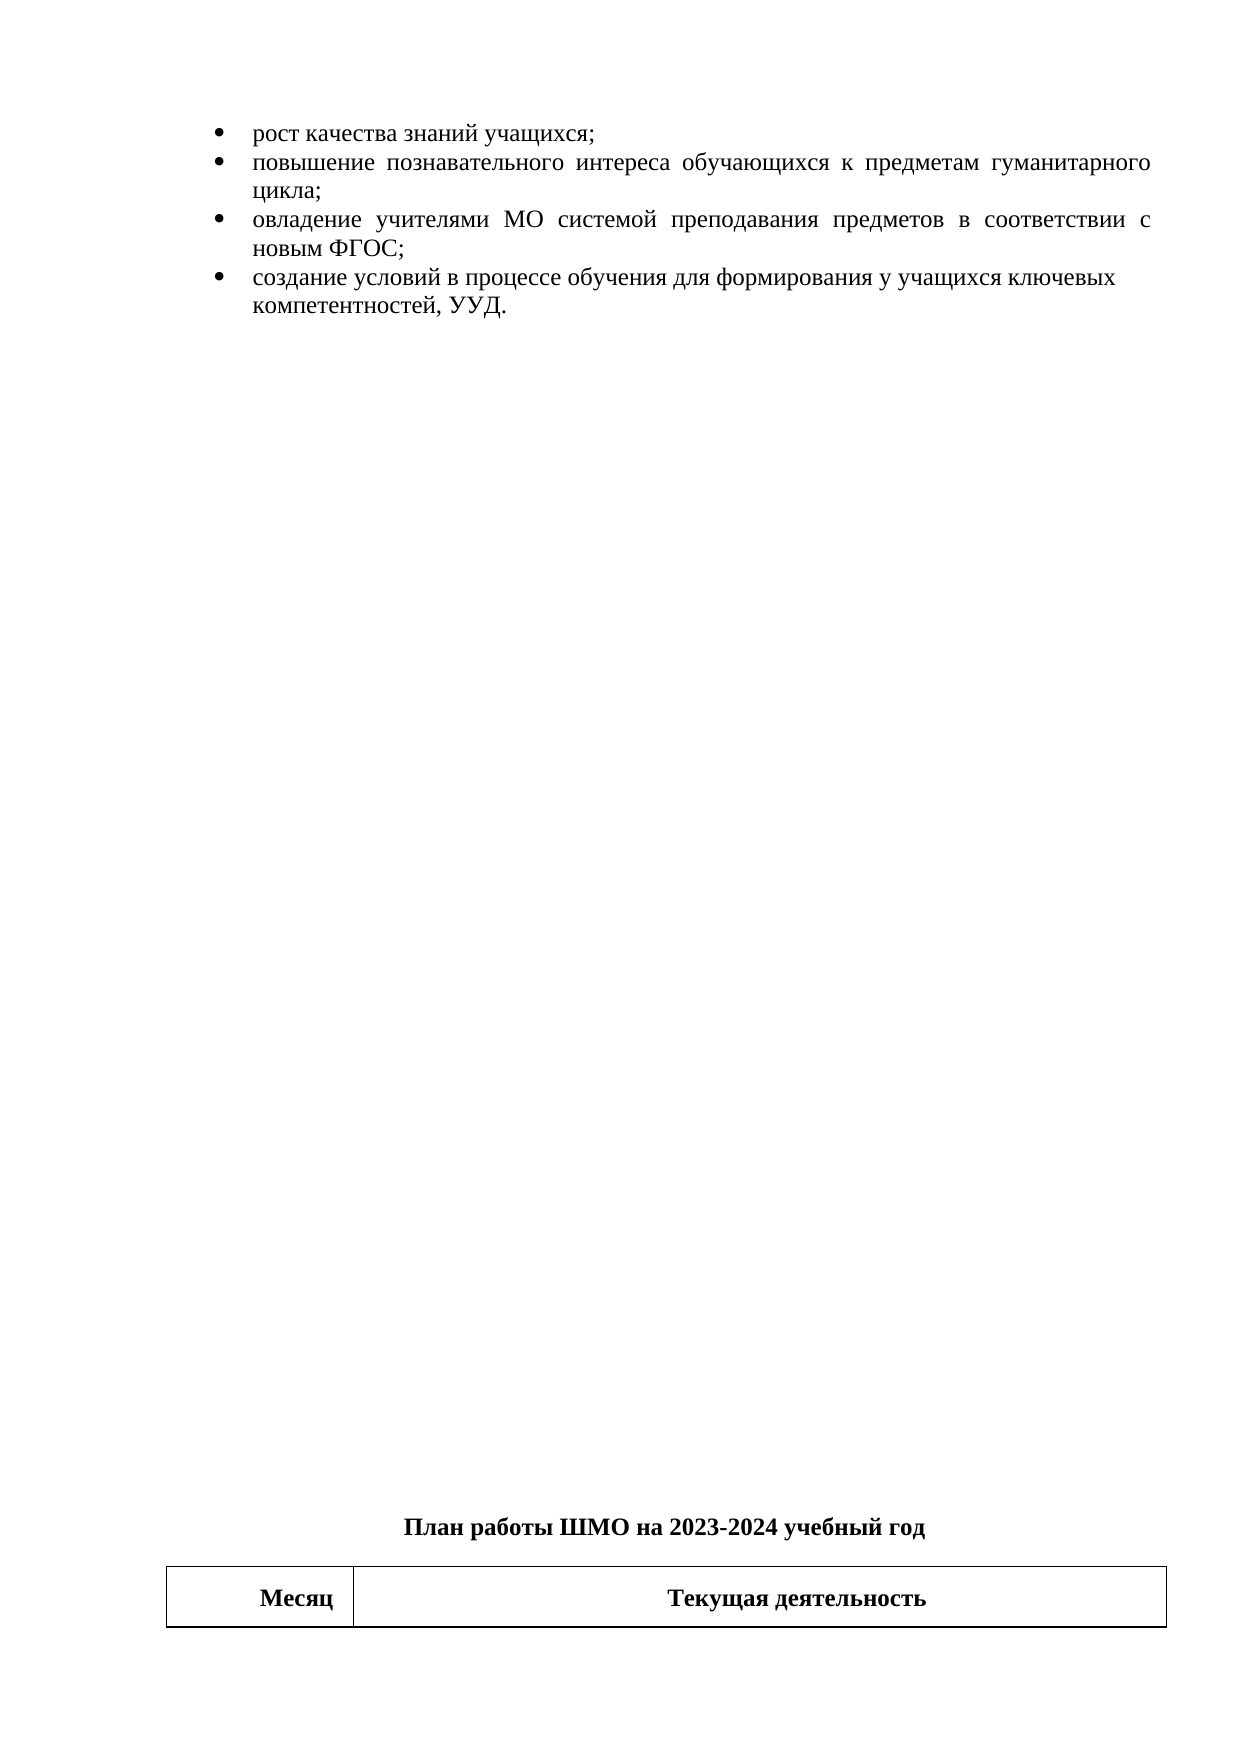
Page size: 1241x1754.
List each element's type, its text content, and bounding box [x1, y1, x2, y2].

list повышение познавательного интереса обучающихся к предметам гуманитарного цикла; [215, 147, 1152, 204]
table_header Текущая деятельность [354, 1567, 1166, 1626]
table_header Месяц [167, 1567, 353, 1626]
list компетентностей, УУД. [252, 291, 1152, 319]
list рост качества знаний учащихся; [215, 118, 1152, 147]
list создание условий в процессе обучения для формирования у учащихся ключевых [215, 262, 1152, 291]
text План работы ШМО на 2023-2024 учебный год [177, 1512, 1152, 1541]
list овладение учителями МО системой преподавания предметов в соответствии с новым ФГОС; [215, 204, 1152, 262]
